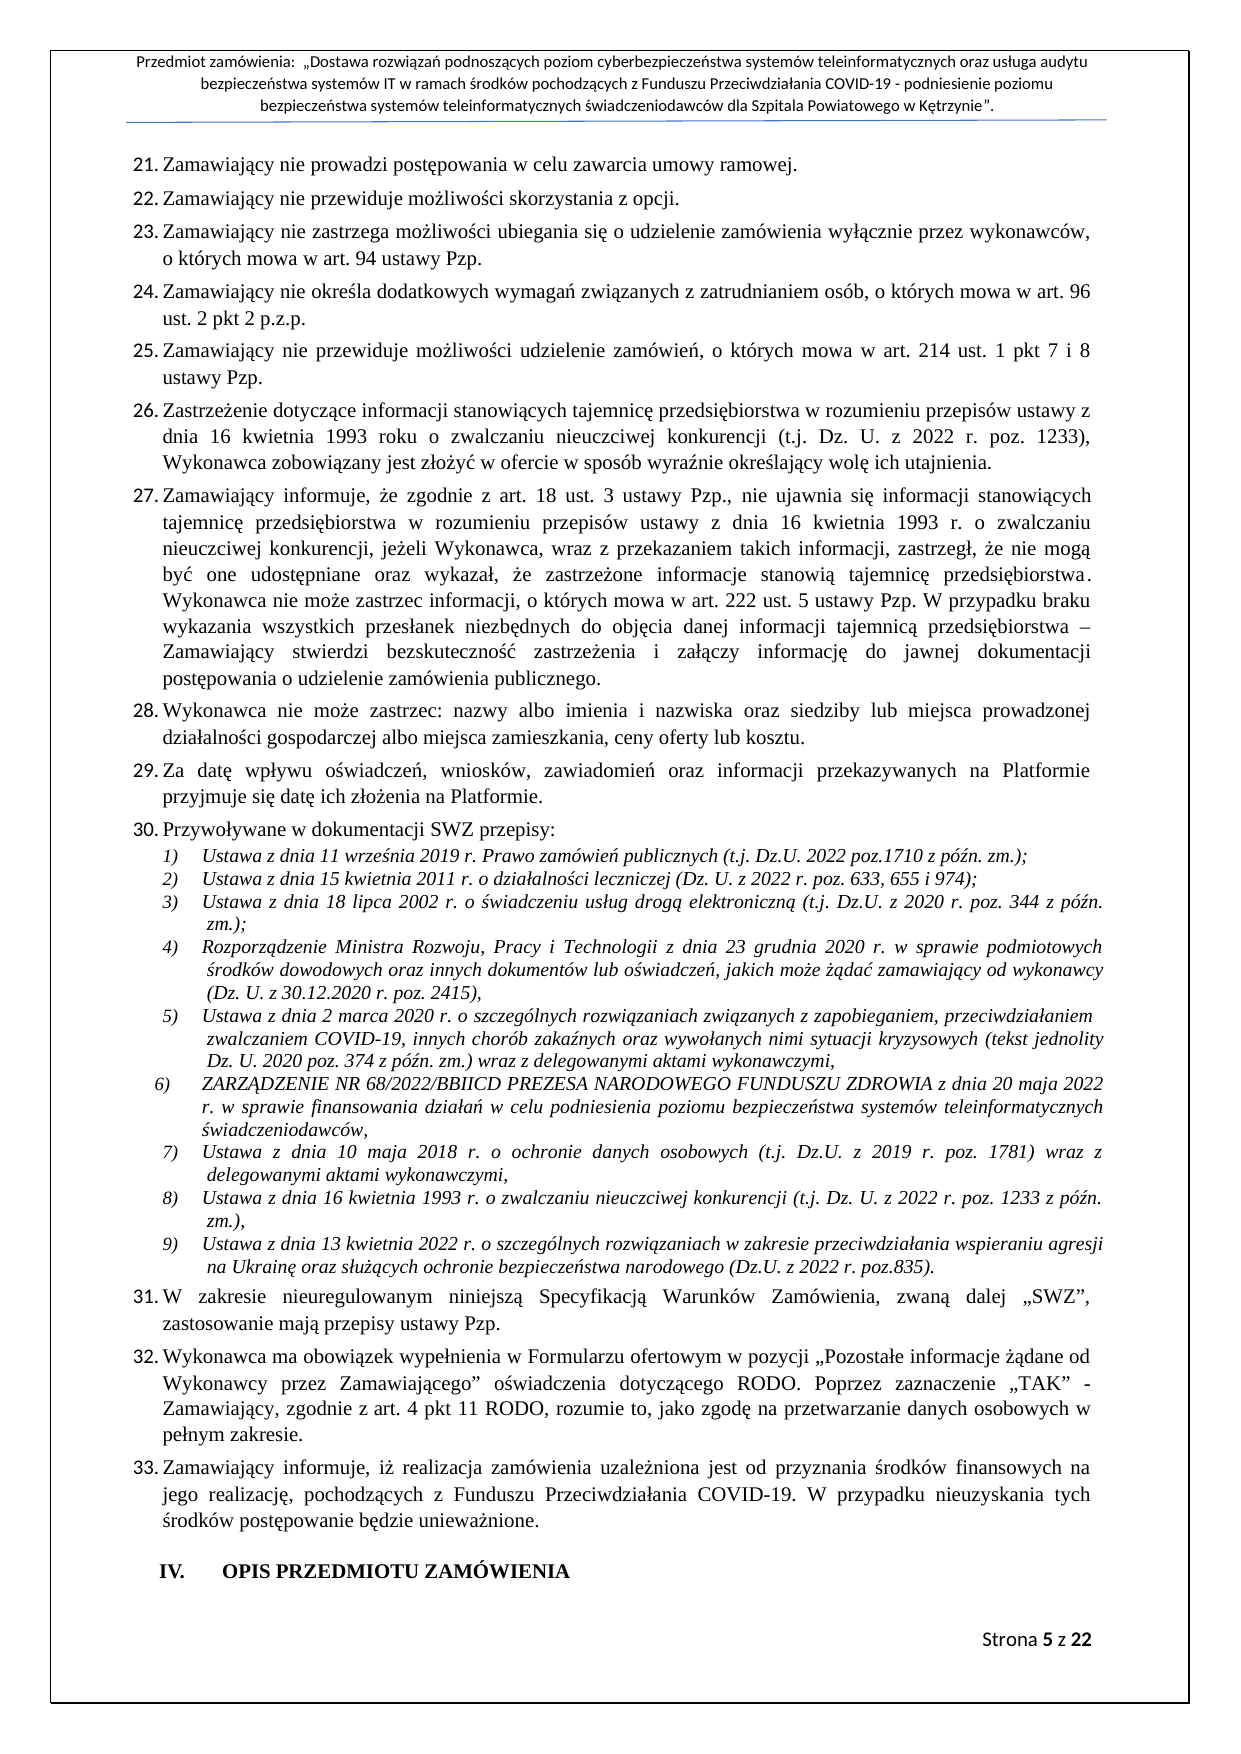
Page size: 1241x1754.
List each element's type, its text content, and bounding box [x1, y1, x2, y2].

list OPIS PRZEDMIOTU ZAMÓWIENIA [185, 1559, 1092, 1583]
list Zamawiający nie przewiduje możliwości udzielenie zamówień, o których mowa w art. 214 ust. 1 pkt 7 i 8 ustawy Pzp. [133, 338, 1092, 389]
list Rozporządzenie Ministra Rozwoju, Pracy i Technologii z dnia 23 grudnia 2020 r. w sprawie podmiotowych środków dowodowych oraz innych dokumentów lub oświadczeń, jakich może żądać zamawiający od wykonawcy (Dz. U. z 30.12.2020 r. poz. 2415), [147, 935, 1092, 1004]
list Ustawa z dnia 18 lipca 2002 r. o świadczeniu usług drogą elektroniczną (t.j. Dz.U. z 2020 r. poz. 344 z późn. zm.); [147, 889, 1092, 935]
list ZARZĄDZENIE NR 68/2022/BBIICD PREZESA NARODOWEGO FUNDUSZU ZDROWIA z dnia 20 maja 2022 r. w sprawie finansowania działań w celu podniesienia poziomu bezpieczeństwa systemów teleinformatycznych świadczeniodawców, [154, 1072, 1106, 1141]
list Ustawa z dnia 2 marca 2020 r. o szczególnych rozwiązaniach związanych z zapobieganiem, przeciwdziałaniem zwalczaniem COVID-19, innych chorób zakaźnych oraz wywołanych nimi sytuacji kryzysowych (tekst jednolity Dz. U. 2020 poz. 374 z późn. zm.) wraz z delegowanymi aktami wykonawczymi, [147, 1004, 1092, 1072]
list Zamawiający nie przewiduje możliwości skorzystania z opcji. [133, 185, 1092, 210]
list Zamawiający informuje, iż realizacja zamówienia uzależniona jest od przyznania środków finansowych na jego realizację, pochodzących z Funduszu Przeciwdziałania COVID-19. W przypadku nieuzyskania tych środków postępowanie będzie unieważnione. [133, 1454, 1092, 1532]
list Ustawa z dnia 10 maja 2018 r. o ochronie danych osobowych (t.j. Dz.U. z 2019 r. poz. 1781) wraz z delegowanymi aktami wykonawczymi, [147, 1141, 1092, 1186]
list Ustawa z dnia 11 września 2019 r. Prawo zamówień publicznych (t.j. Dz.U. 2022 poz.1710 z późn. zm.); [162, 844, 1106, 867]
list Przywoływane w dokumentacji SWZ przepisy: [133, 817, 1092, 842]
list Ustawa z dnia 16 kwietnia 1993 r. o zwalczaniu nieuczciwej konkurencji (t.j. Dz. U. z 2022 r. poz. 1233 z późn. zm.), [147, 1186, 1092, 1232]
list Zamawiający nie określa dodatkowych wymagań związanych z zatrudnianiem osób, o których mowa w art. 96 ust. 2 pkt 2 p.z.p. [133, 278, 1092, 329]
list Wykonawca nie może zastrzec: nazwy albo imienia i nazwiska oraz siedziby lub miejsca prowadzonej działalności gospodarczej albo miejsca zamieszkania, ceny oferty lub kosztu. [133, 698, 1092, 749]
list Zamawiający informuje, że zgodnie z art. 18 ust. 3 ustawy Pzp., nie ujawnia się informacji stanowiących tajemnicę przedsiębiorstwa w rozumieniu przepisów ustawy z dnia 16 kwietnia 1993 r. o zwalczaniu nieuczciwej konkurencji, jeżeli Wykonawca, wraz z przekazaniem takich informacji, zastrzegł, że nie mogą być one udostępniane oraz wykazał, że zastrzeżone informacje stanowią tajemnicę przedsiębiorstwa. Wykonawca nie może zastrzec informacji, o których mowa w art. 222 ust. 5 ustawy Pzp. W przypadku braku wykazania wszystkich przesłanek niezbędnych do objęcia danej informacji tajemnicą przedsiębiorstwa – Zamawiający stwierdzi bezskuteczność zastrzeżenia i załączy informację do jawnej dokumentacji postępowania o udzielenie zamówienia publicznego. [133, 482, 1092, 689]
list Ustawa z dnia 15 kwietnia 2011 r. o działalności leczniczej (Dz. U. z 2022 r. poz. 633, 655 i 974); [147, 867, 1092, 889]
list Zamawiający nie zastrzega możliwości ubiegania się o udzielenie zamówienia wyłącznie przez wykonawców, o których mowa w art. 94 ustawy Pzp. [133, 219, 1092, 270]
list Wykonawca ma obowiązek wypełnienia w Formularzu ofertowym w pozycji „Pozostałe informacje żądane od Wykonawcy przez Zamawiającego” oświadczenia dotyczącego RODO. Poprzez zaznaczenie „TAK” - Zamawiający, zgodnie z art. 4 pkt 11 RODO, rozumie to, jako zgodę na przetwarzanie danych osobowych w pełnym zakresie. [133, 1343, 1092, 1446]
list Zamawiający nie prowadzi postępowania w celu zawarcia umowy ramowej. [133, 151, 1092, 177]
list W zakresie nieuregulowanym niniejszą Specyfikacją Warunków Zamówienia, zwaną dalej „SWZ”, zastosowanie mają przepisy ustawy Pzp. [133, 1284, 1092, 1335]
list Ustawa z dnia 13 kwietnia 2022 r. o szczególnych rozwiązaniach w zakresie przeciwdziałania wspieraniu agresji na Ukrainę oraz służących ochronie bezpieczeństwa narodowego (Dz.U. z 2022 r. poz.835). [147, 1232, 1092, 1277]
list Za datę wpływu oświadczeń, wniosków, zawiadomień oraz informacji przekazywanych na Platformie przyjmuje się datę ich złożenia na Platformie. [133, 757, 1092, 808]
list Zastrzeżenie dotyczące informacji stanowiących tajemnicę przedsiębiorstwa w rozumieniu przepisów ustawy z dnia 16 kwietnia 1993 roku o zwalczaniu nieuczciwej konkurencji (t.j. Dz. U. z 2022 r. poz. 1233), Wykonawca zobowiązany jest złożyć w ofercie w sposób wyraźnie określający wolę ich utajnienia. [133, 397, 1092, 474]
